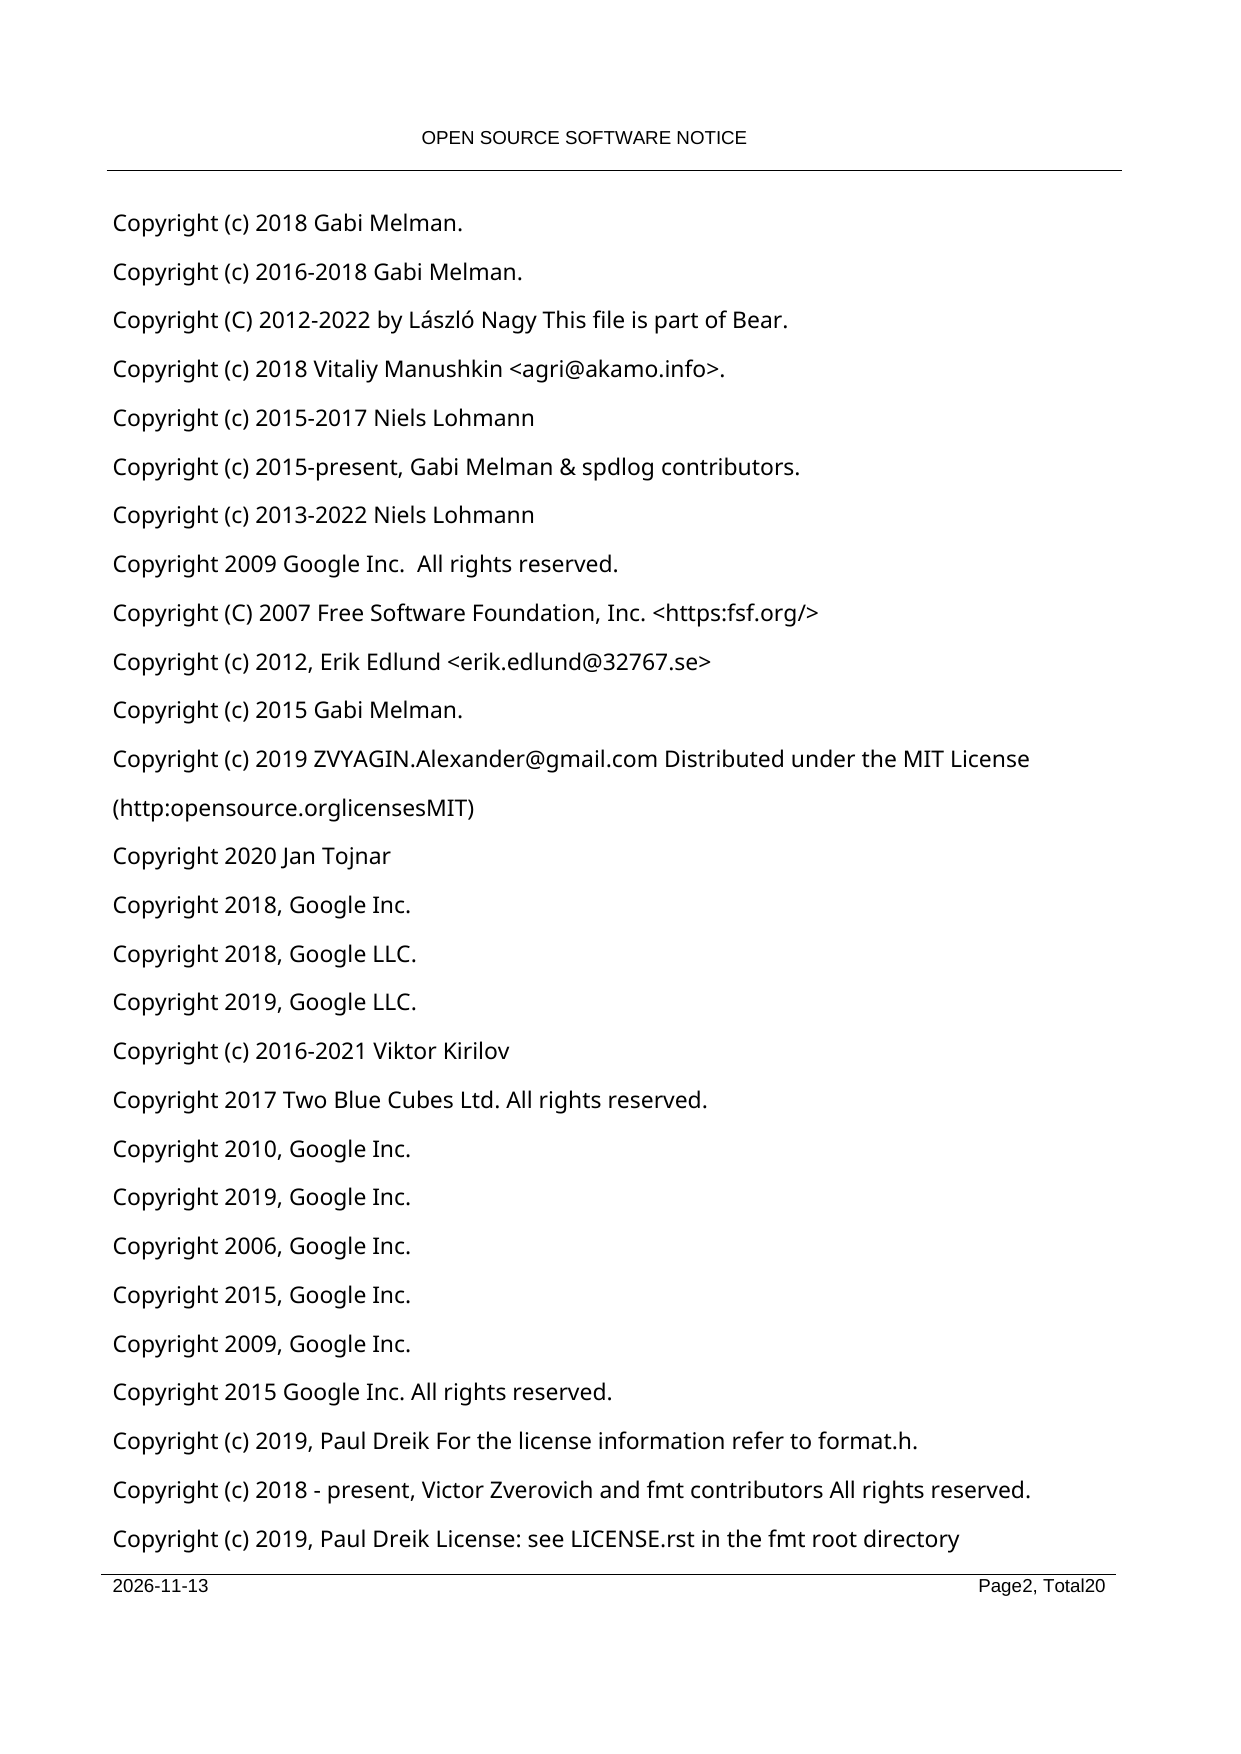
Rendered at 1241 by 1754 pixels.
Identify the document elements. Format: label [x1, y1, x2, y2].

text [112, 206, 1128, 824]
text [112, 839, 1128, 1554]
